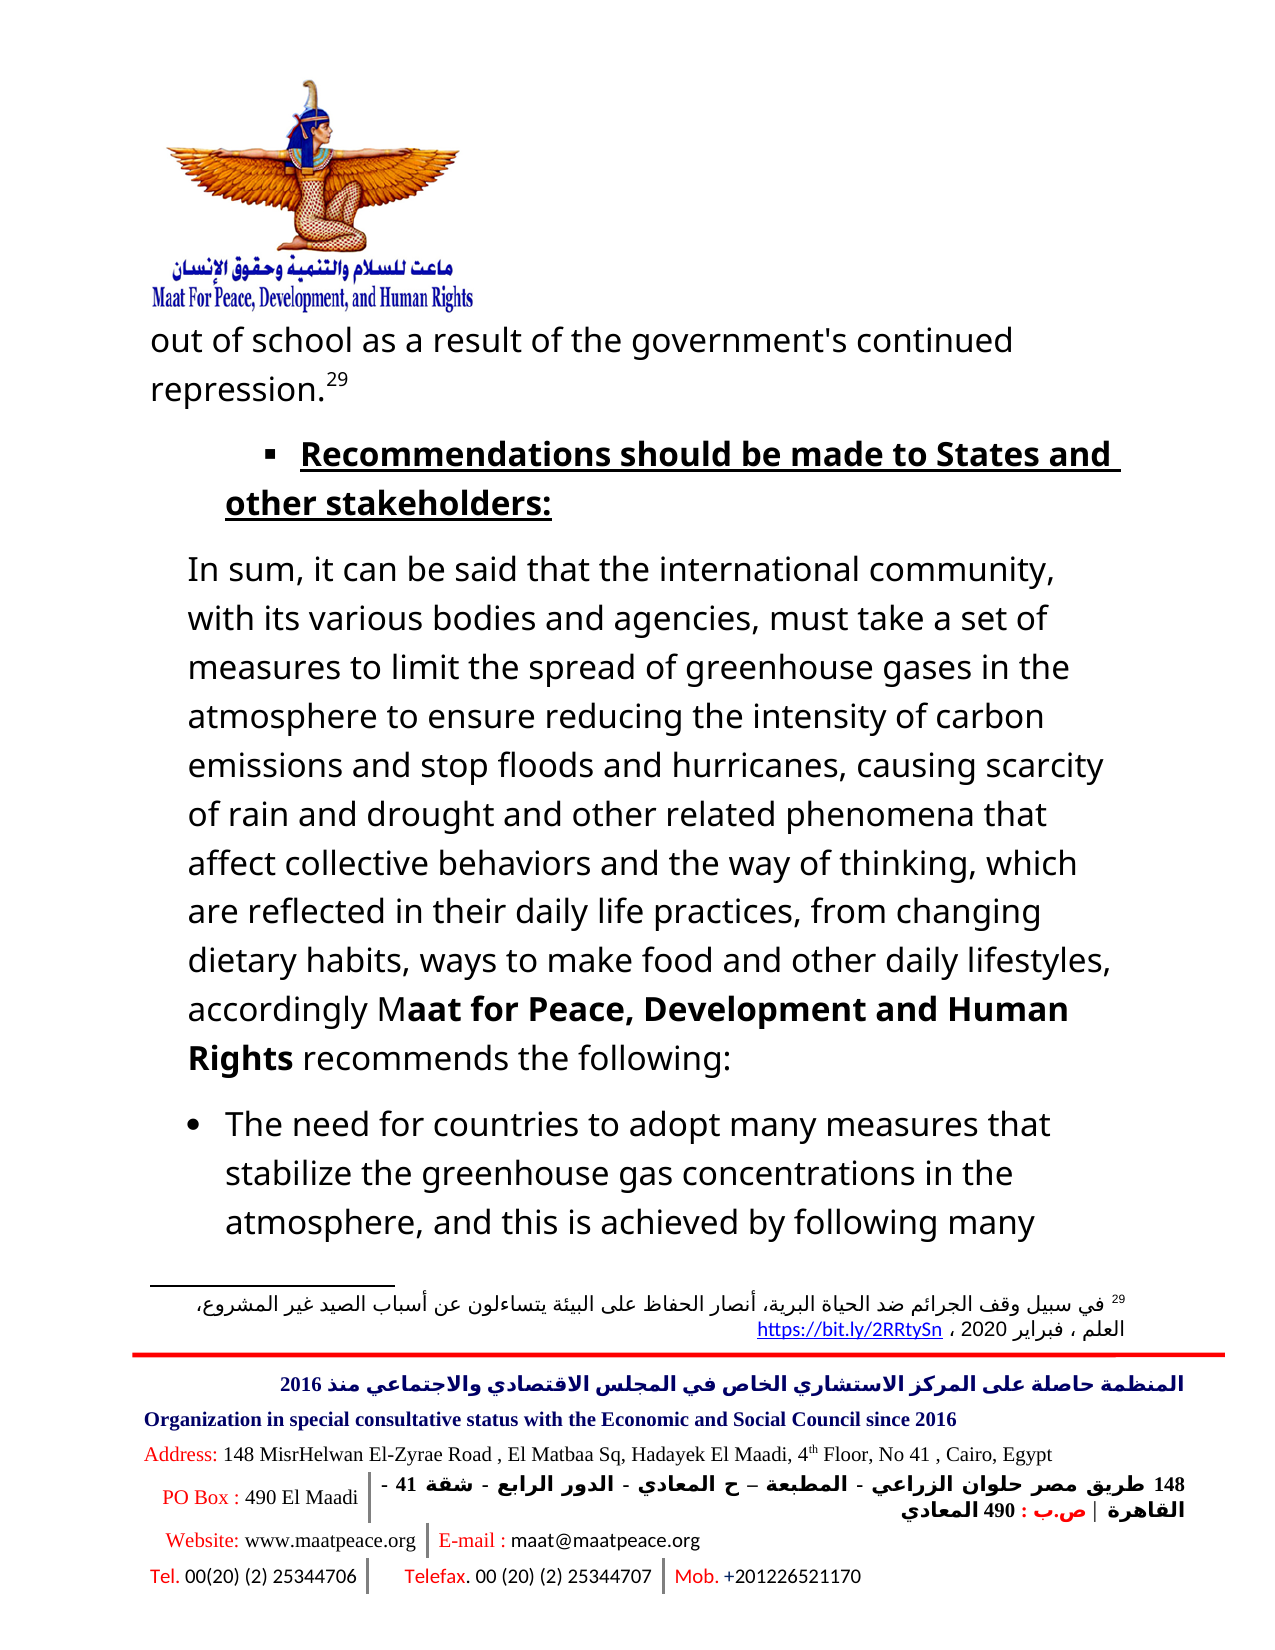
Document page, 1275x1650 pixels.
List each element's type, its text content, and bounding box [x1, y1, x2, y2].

text In sum, it can be said that the international community, with its various bodies and agencies, must take a set of measures to limit the spread of greenhouse gases in the atmosphere to ensure reducing the intensity of carbon emissions and stop floods and hurricanes, causing scarcity of rain and drought and other related phenomena that affect collective behaviors and the way of thinking, which are reflected in their daily life practices, from changing dietary habits, ways to make food and other daily lifestyles, accordingly Maat for Peace, Development and Human Rights recommends the following: [187, 546, 1125, 1081]
picture [150, 75, 476, 317]
list Recommendations should be made to States and other stakeholders: [225, 431, 1125, 525]
